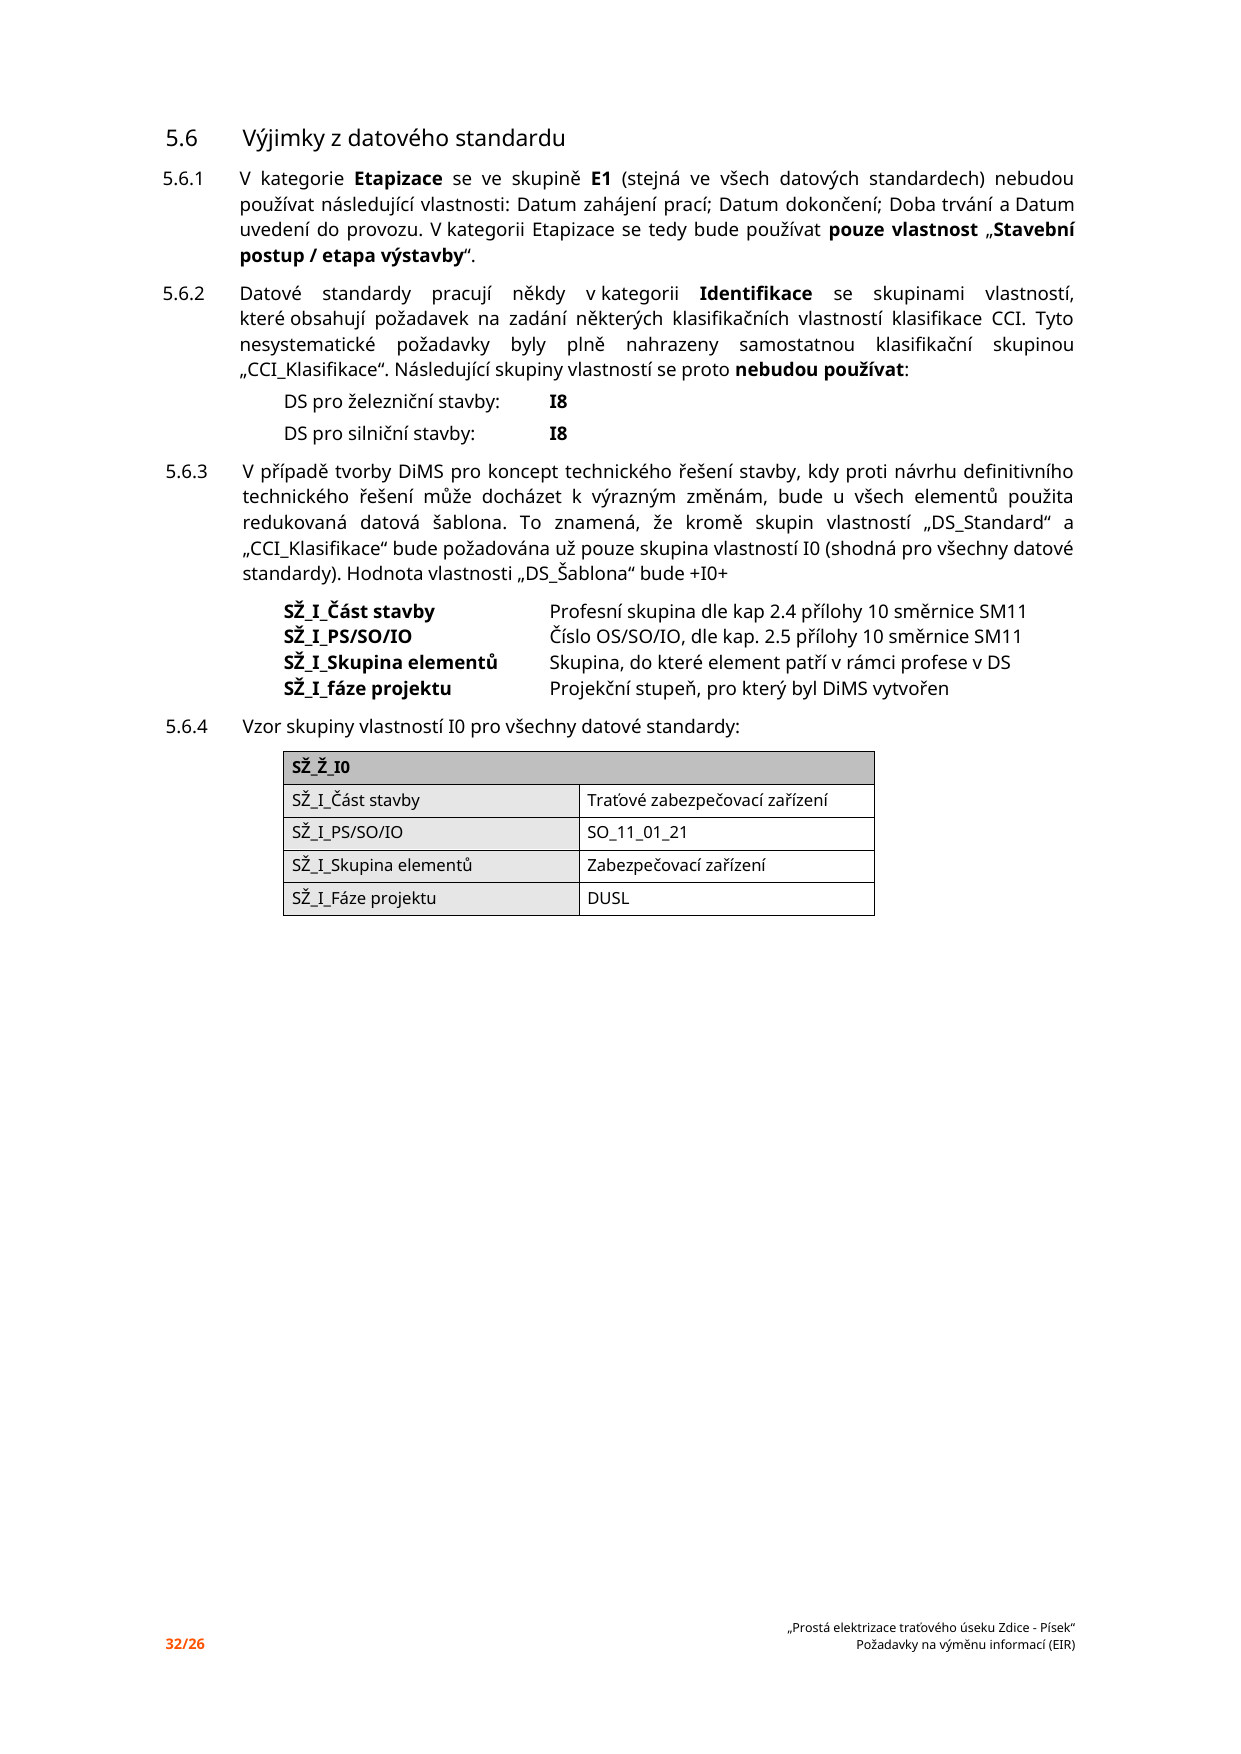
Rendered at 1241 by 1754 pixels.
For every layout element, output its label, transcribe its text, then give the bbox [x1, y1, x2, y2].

table_cell SŽ_I_PS/SO/IO [284, 818, 579, 849]
table_cell Zabezpečovací zařízení [580, 851, 874, 882]
list SŽ_I_fáze projektu Projekční stupeň, pro který byl DiMS vytvořen [283, 675, 1075, 700]
table_cell SO_11_01_21 [580, 818, 874, 849]
table_cell SŽ_I_Část stavby [284, 785, 579, 817]
table_cell Traťové zabezpečovací zařízení [580, 785, 874, 817]
list DS pro železniční stavby: I8 [283, 388, 1075, 414]
text Datové standardy pracují někdy v kategorii Identifikace se skupinami vlastností, které obsahují požadavek na zadání některých klasifikačních vlastností klasifikace CCI. Tyto nesystematické požadavky byly plně nahrazeny samostatnou klasifikační skupinou „CCI_Klasifikace“. Následující skupiny vlastností se proto nebudou používat: [162, 280, 1075, 382]
table_cell SŽ_I_Skupina elementů [284, 851, 579, 882]
text Vzor skupiny vlastností I0 pro všechny datové standardy: [165, 713, 1075, 738]
list SŽ_I_Skupina elementů Skupina, do které element patří v rámci profese v DS [283, 649, 1075, 675]
table_cell DUSL [580, 883, 874, 915]
list SŽ_I_PS/SO/IO Číslo OS/SO/IO, dle kap. 2.5 přílohy 10 směrnice SM11 [283, 624, 1075, 649]
list DS pro silniční stavby: I8 [283, 420, 1075, 446]
table_cell SŽ_I_Fáze projektu [284, 883, 579, 915]
table_header SŽ_Ž_I0 [284, 752, 874, 784]
list SŽ_I_Část stavby Profesní skupina dle kap 2.4 přílohy 10 směrnice SM11 [283, 598, 1075, 624]
text V kategorie Etapizace se ve skupině E1 (stejná ve všech datových standardech) nebudou používat následující vlastnosti: Datum zahájení prací; Datum dokončení; Doba trvání a Datum uvedení do provozu. V kategorii Etapizace se tedy bude používat pouze vlastnost „Stavební postup / etapa výstavby“. [162, 166, 1075, 268]
text Výjimky z datového standardu [165, 122, 1075, 153]
text V případě tvorby DiMS pro koncept technického řešení stavby, kdy proti návrhu definitivního technického řešení může docházet k výrazným změnám, bude u všech elementů použita redukovaná datová šablona. To znamená, že kromě skupin vlastností „DS_Standard“ a „CCI_Klasifikace“ bude požadována už pouze skupina vlastností I0 (shodná pro všechny datové standardy). Hodnota vlastnosti „DS_Šablona“ bude +I0+ [165, 458, 1075, 586]
